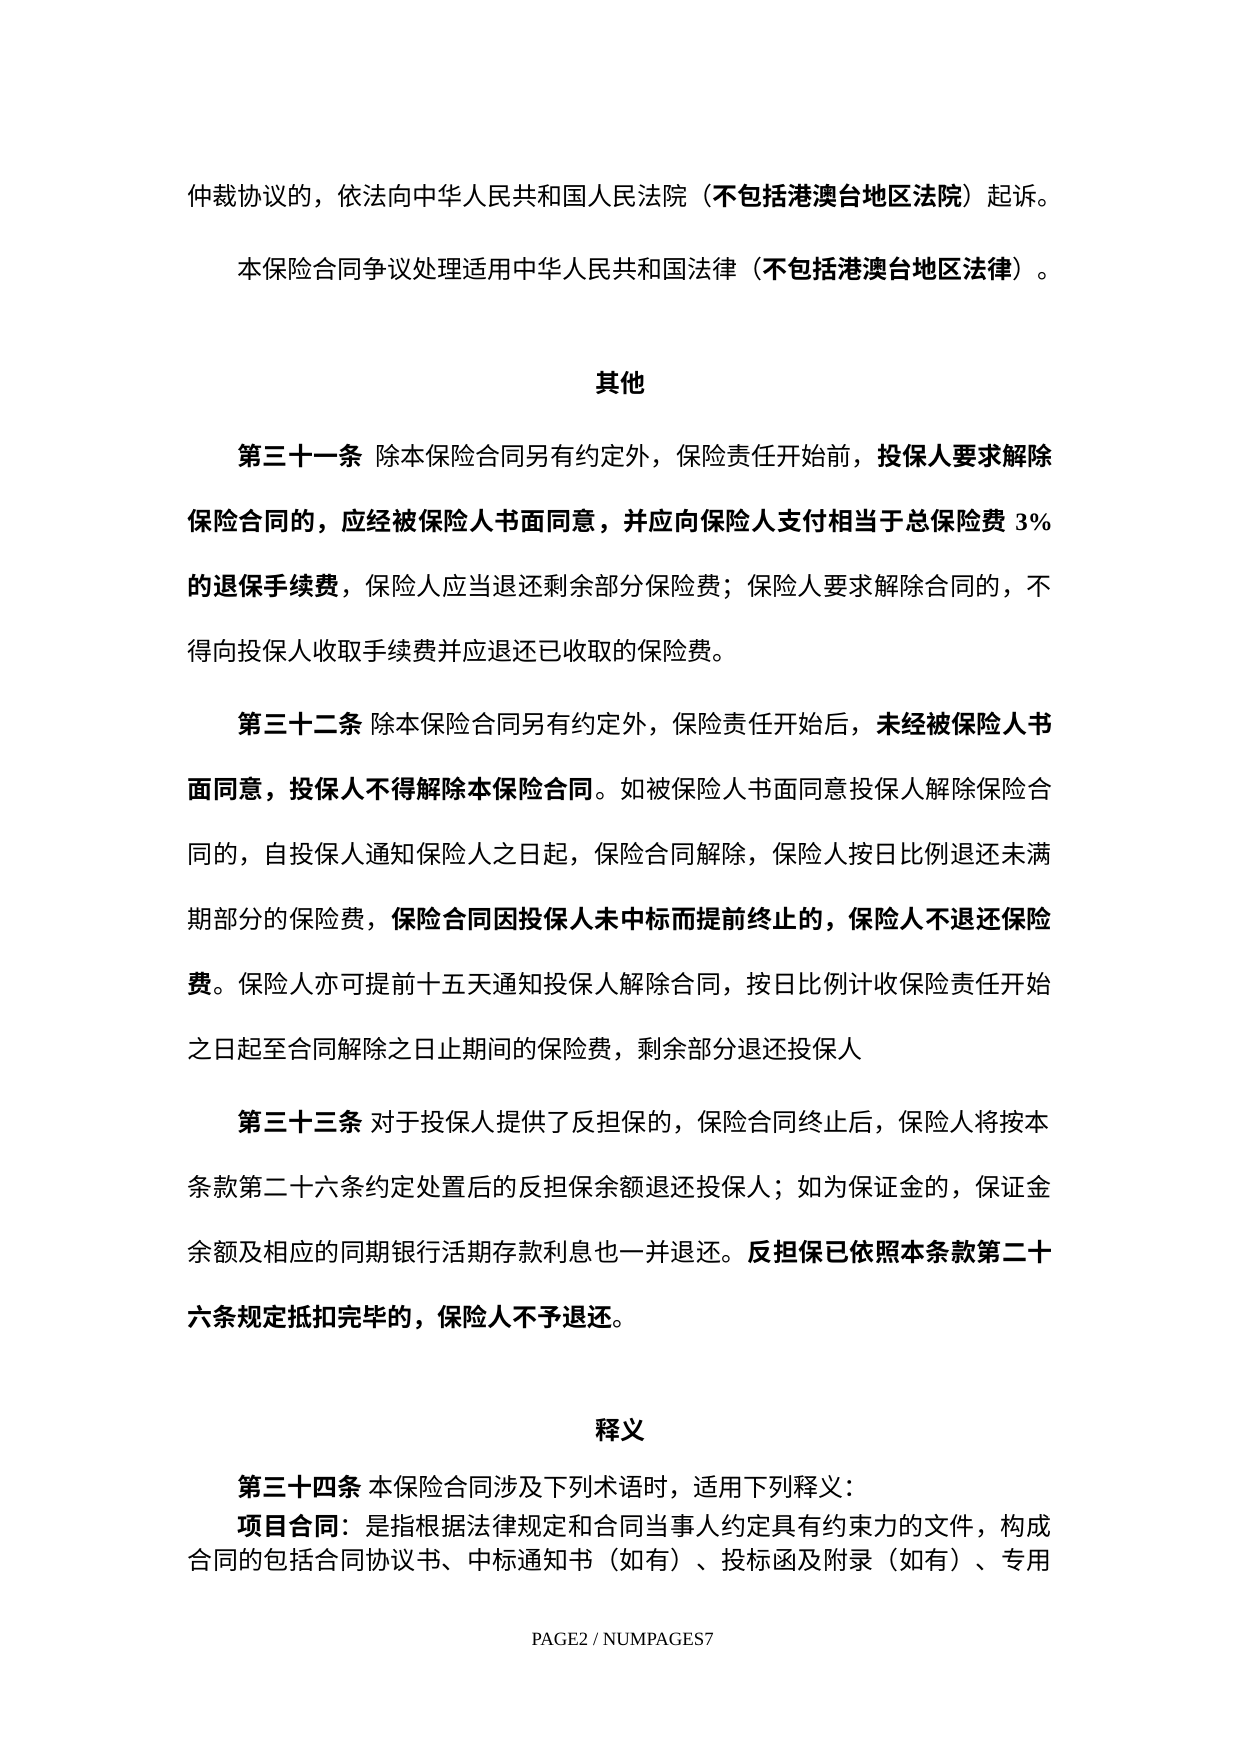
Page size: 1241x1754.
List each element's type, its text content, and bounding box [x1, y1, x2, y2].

text 第三十二条 除本保险合同另有约定外，保险责任开始后，未经被保险人书面同意，投保人不得解除本保险合同。如被保险人书面同意投保人解除保险合同的，自投保人通知保险人之日起，保险合同解除，保险人按日比例退还未满期部分的保险费，保险合同因投保人未中标而提前终止的，保险人不退还保险费。保险人亦可提前十五天通知投保人解除合同，按日比例计收保险责任开始之日起至合同解除之日止期间的保险费，剩余部分退还投保人 [187, 690, 1053, 1080]
text 第三十三条 对于投保人提供了反担保的，保险合同终止后，保险人将按本条款第二十六条约定处置后的反担保余额退还投保人；如为保证金的，保证金余额及相应的同期银行活期存款利息也一并退还。反担保已依照本条款第二十六条规定抵扣完毕的，保险人不予退还。 [187, 1088, 1053, 1348]
text 第三十四条 本保险合同涉及下列术语时，适用下列释义： [187, 1469, 1053, 1503]
text 其他 [187, 349, 1053, 414]
text 第三十一条 除本保险合同另有约定外，保险责任开始前，投保人要求解除保险合同的，应经被保险人书面同意，并应向保险人支付相当于总保险费3%的退保手续费，保险人应当退还剩余部分保险费；保险人要求解除合同的，不得向投保人收取手续费并应退还已收取的保险费。 [187, 422, 1053, 682]
text 释义 [187, 1396, 1053, 1461]
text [187, 1509, 1053, 1576]
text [187, 162, 1053, 227]
text 本保险合同争议处理适用中华人民共和国法律（不包括港澳台地区法律）。 [187, 235, 1053, 300]
